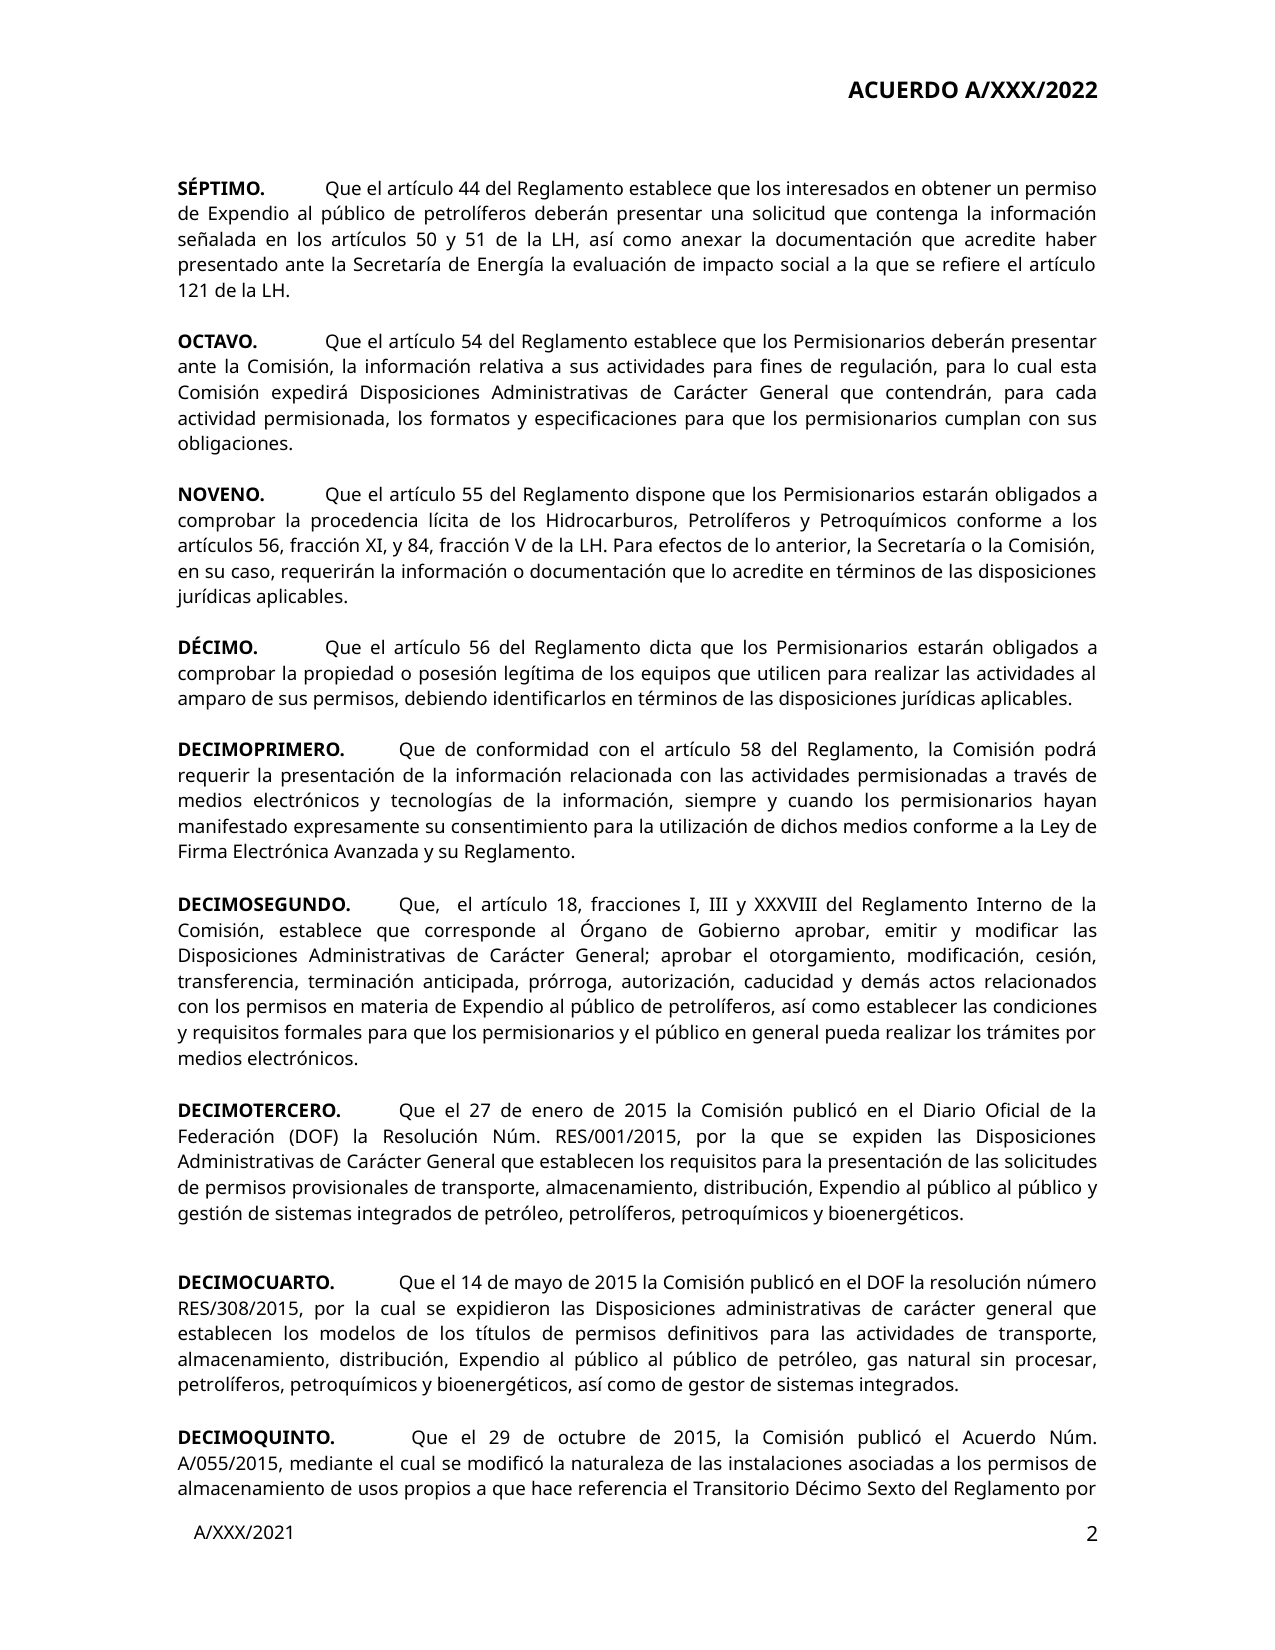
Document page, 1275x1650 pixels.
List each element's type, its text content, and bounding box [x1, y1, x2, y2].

list Que el artículo 55 del Reglamento dispone que los Permisionarios estarán obligados a comprobar la procedencia lícita de los Hidrocarburos, Petrolíferos y Petroquímicos conforme a los artículos 56, fracción XI, y 84, fracción V de la LH. Para efectos de lo anterior, la Secretaría o la Comisión, en su caso, requerirán la información o documentación que lo acredite en términos de las disposiciones jurídicas aplicables. [177, 481, 1098, 609]
list Que el 27 de enero de 2015 la Comisión publicó en el Diario Oficial de la Federación (DOF) la Resolución Núm. RES/001/2015, por la que se expiden las Disposiciones Administrativas de Carácter General que establecen los requisitos para la presentación de las solicitudes de permisos provisionales de transporte, almacenamiento, distribución, Expendio al público al público y gestión de sistemas integrados de petróleo, petrolíferos, petroquímicos y bioenergéticos. [177, 1098, 1098, 1225]
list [177, 1425, 1098, 1501]
list Que el 14 de mayo de 2015 la Comisión publicó en el DOF la resolución número RES/308/2015, por la cual se expidieron las Disposiciones administrativas de carácter general que establecen los modelos de los títulos de permisos definitivos para las actividades de transporte, almacenamiento, distribución, Expendio al público al público de petróleo, gas natural sin procesar, petrolíferos, petroquímicos y bioenergéticos, así como de gestor de sistemas integrados. [177, 1269, 1098, 1397]
list Que de conformidad con el artículo 58 del Reglamento, la Comisión podrá requerir la presentación de la información relacionada con las actividades permisionadas a través de medios electrónicos y tecnologías de la información, siempre y cuando los permisionarios hayan manifestado expresamente su consentimiento para la utilización de dichos medios conforme a la Ley de Firma Electrónica Avanzada y su Reglamento. [177, 737, 1098, 864]
list Que el artículo 56 del Reglamento dicta que los Permisionarios estarán obligados a comprobar la propiedad o posesión legítima de los equipos que utilicen para realizar las actividades al amparo de sus permisos, debiendo identificarlos en términos de las disposiciones jurídicas aplicables. [177, 634, 1098, 711]
list Que el artículo 54 del Reglamento establece que los Permisionarios deberán presentar ante la Comisión, la información relativa a sus actividades para fines de regulación, para lo cual esta Comisión expedirá Disposiciones Administrativas de Carácter General que contendrán, para cada actividad permisionada, los formatos y especificaciones para que los permisionarios cumplan con sus obligaciones. [177, 328, 1098, 456]
list Que el artículo 44 del Reglamento establece que los interesados en obtener un permiso de Expendio al público de petrolíferos deberán presentar una solicitud que contenga la información señalada en los artículos 50 y 51 de la LH, así como anexar la documentación que acredite haber presentado ante la Secretaría de Energía la evaluación de impacto social a la que se refiere el artículo 121 de la LH. [177, 175, 1098, 303]
list Que, el artículo 18, fracciones I, III y XXXVIII del Reglamento Interno de la Comisión, establece que corresponde al Órgano de Gobierno aprobar, emitir y modificar las Disposiciones Administrativas de Carácter General; aprobar el otorgamiento, modificación, cesión, transferencia, terminación anticipada, prórroga, autorización, caducidad y demás actos relacionados con los permisos en materia de Expendio al público de petrolíferos, así como establecer las condiciones y requisitos formales para que los permisionarios y el público en general pueda realizar los trámites por medios electrónicos. [177, 892, 1098, 1070]
